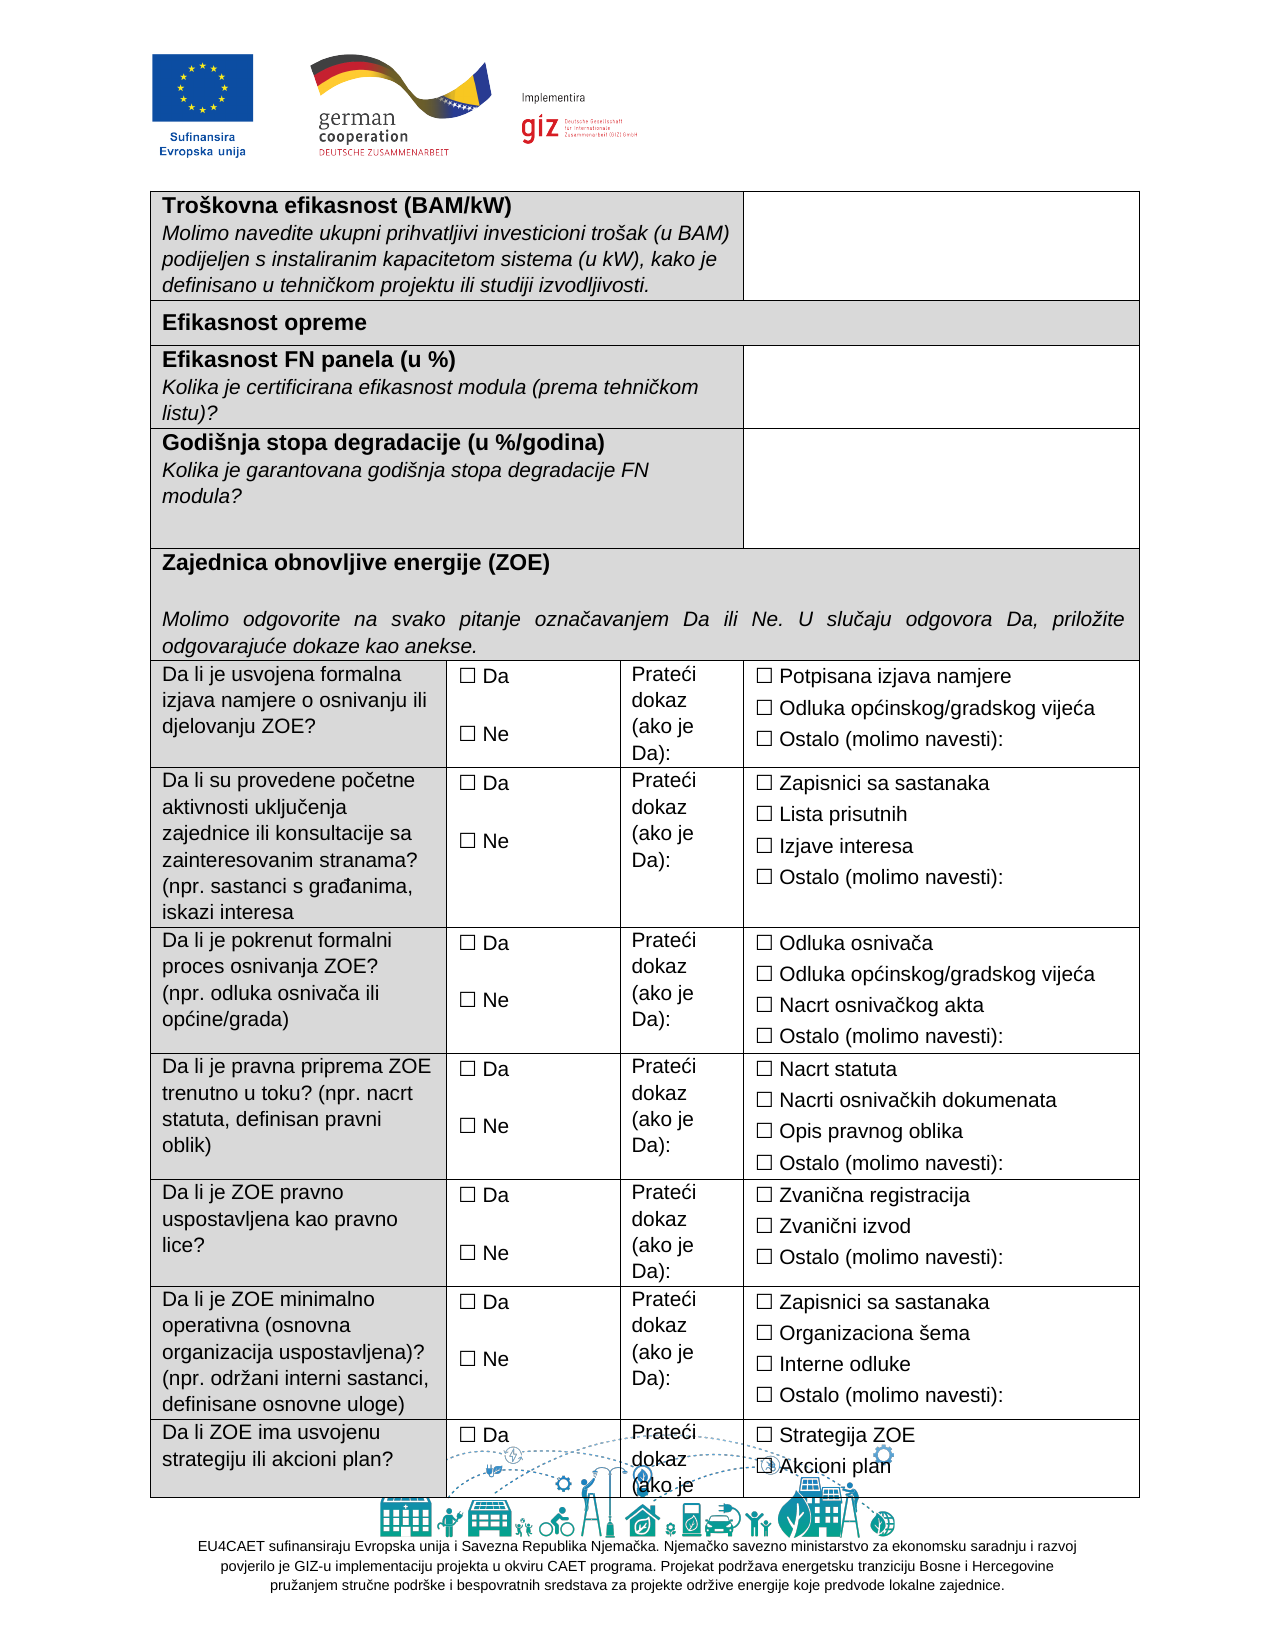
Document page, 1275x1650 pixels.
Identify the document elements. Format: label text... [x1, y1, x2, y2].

table_cell Efikasnost opreme [151, 301, 1139, 345]
table_cell Prateći dokaz (ako je Da): [621, 1287, 743, 1419]
table_cell Da Ne [447, 928, 620, 1053]
table_cell Da Ne [447, 1180, 620, 1286]
table_cell Zapisnici sa sastanaka Lista prisutnih Izjave interesa Ostalo (molimo navesti): [744, 768, 1139, 927]
picture [150, 52, 637, 158]
table_cell Da li je pokrenut formalni proces osnivanja ZOE? (npr. odluka osnivača ili općine/grada) [151, 928, 446, 1053]
table_cell Da li je usvojena formalna izjava namjere o osnivanju ili djelovanju ZOE? [151, 661, 446, 767]
table_cell [744, 346, 1139, 428]
table_cell Da Ne [447, 768, 620, 927]
table_cell Da Ne [447, 1420, 620, 1497]
picture [380, 1498, 895, 1538]
table_cell Strategija ZOE Akcioni plan Odluka o usvajanju dokumenta Ostalo (molimo navesti): [744, 1420, 1139, 1497]
table_cell Da li ZOE ima usvojenu strategiju ili akcioni plan? [151, 1420, 446, 1497]
table_cell Da li je ZOE minimalno operativna (osnovna organizacija uspostavljena)? (npr. održani interni sastanci, definisane osnovne uloge) [151, 1287, 446, 1419]
table_cell Prateći dokaz (ako je Da): [621, 928, 743, 1053]
table_cell [744, 429, 1139, 548]
table_cell [744, 192, 1139, 300]
table_cell Prateći dokaz (ako je Da): [621, 1420, 743, 1497]
table_cell Da li je pravna priprema ZOE trenutno u toku? (npr. nacrt statuta, definisan pravni oblik) [151, 1054, 446, 1179]
table_cell Da Ne [447, 661, 620, 767]
table_cell Prateći dokaz (ako je Da): [621, 1054, 743, 1179]
table_cell Da li su provedene početne aktivnosti uključenja zajednice ili konsultacije sa zainteresovanim stranama? (npr. sastanci s građanima, iskazi interesa [151, 768, 446, 927]
table_cell Da Ne [447, 1054, 620, 1179]
table_cell Troškovna efikasnost (BAM/kW) Molimo navedite ukupni prihvatljivi investicioni trošak (u BAM) podijeljen s instaliranim kapacitetom sistema (u kW), kako je definisano u tehničkom projektu ili studiji izvodljivosti. [151, 192, 743, 300]
table_cell Nacrt statuta Nacrti osnivačkih dokumenata Opis pravnog oblika Ostalo (molimo navesti): [744, 1054, 1139, 1179]
table_cell Prateći dokaz (ako je Da): [621, 1180, 743, 1286]
table_cell Prateći dokaz (ako je Da): [621, 768, 743, 927]
table_cell Odluka osnivača Odluka općinskog/gradskog vijeća Nacrt osnivačkog akta Ostalo (molimo navesti): [744, 928, 1139, 1053]
table_cell Zvanična registracija Zvanični izvod Ostalo (molimo navesti): [744, 1180, 1139, 1286]
table_cell Godišnja stopa degradacije (u %/godina) Kolika je garantovana godišnja stopa degradacije FN modula? [151, 429, 743, 548]
table_cell Da Ne [447, 1287, 620, 1419]
table_cell Potpisana izjava namjere Odluka općinskog/gradskog vijeća Ostalo (molimo navesti): [744, 661, 1139, 767]
table_cell Zajednica obnovljive energije (ZOE) Molimo odgovorite na svako pitanje označavanjem Da ili Ne. U slučaju odgovora Da, priložite odgovarajuće dokaze kao anekse. [151, 549, 1139, 660]
table_cell Zapisnici sa sastanaka Organizaciona šema Interne odluke Ostalo (molimo navesti): [744, 1287, 1139, 1419]
table_cell Efikasnost FN panela (u %) Kolika je certificirana efikasnost modula (prema tehničkom listu)? [151, 346, 743, 428]
table_cell Da li je ZOE pravno uspostavljena kao pravno lice? [151, 1180, 446, 1286]
table_cell Prateći dokaz (ako je Da): [621, 661, 743, 767]
